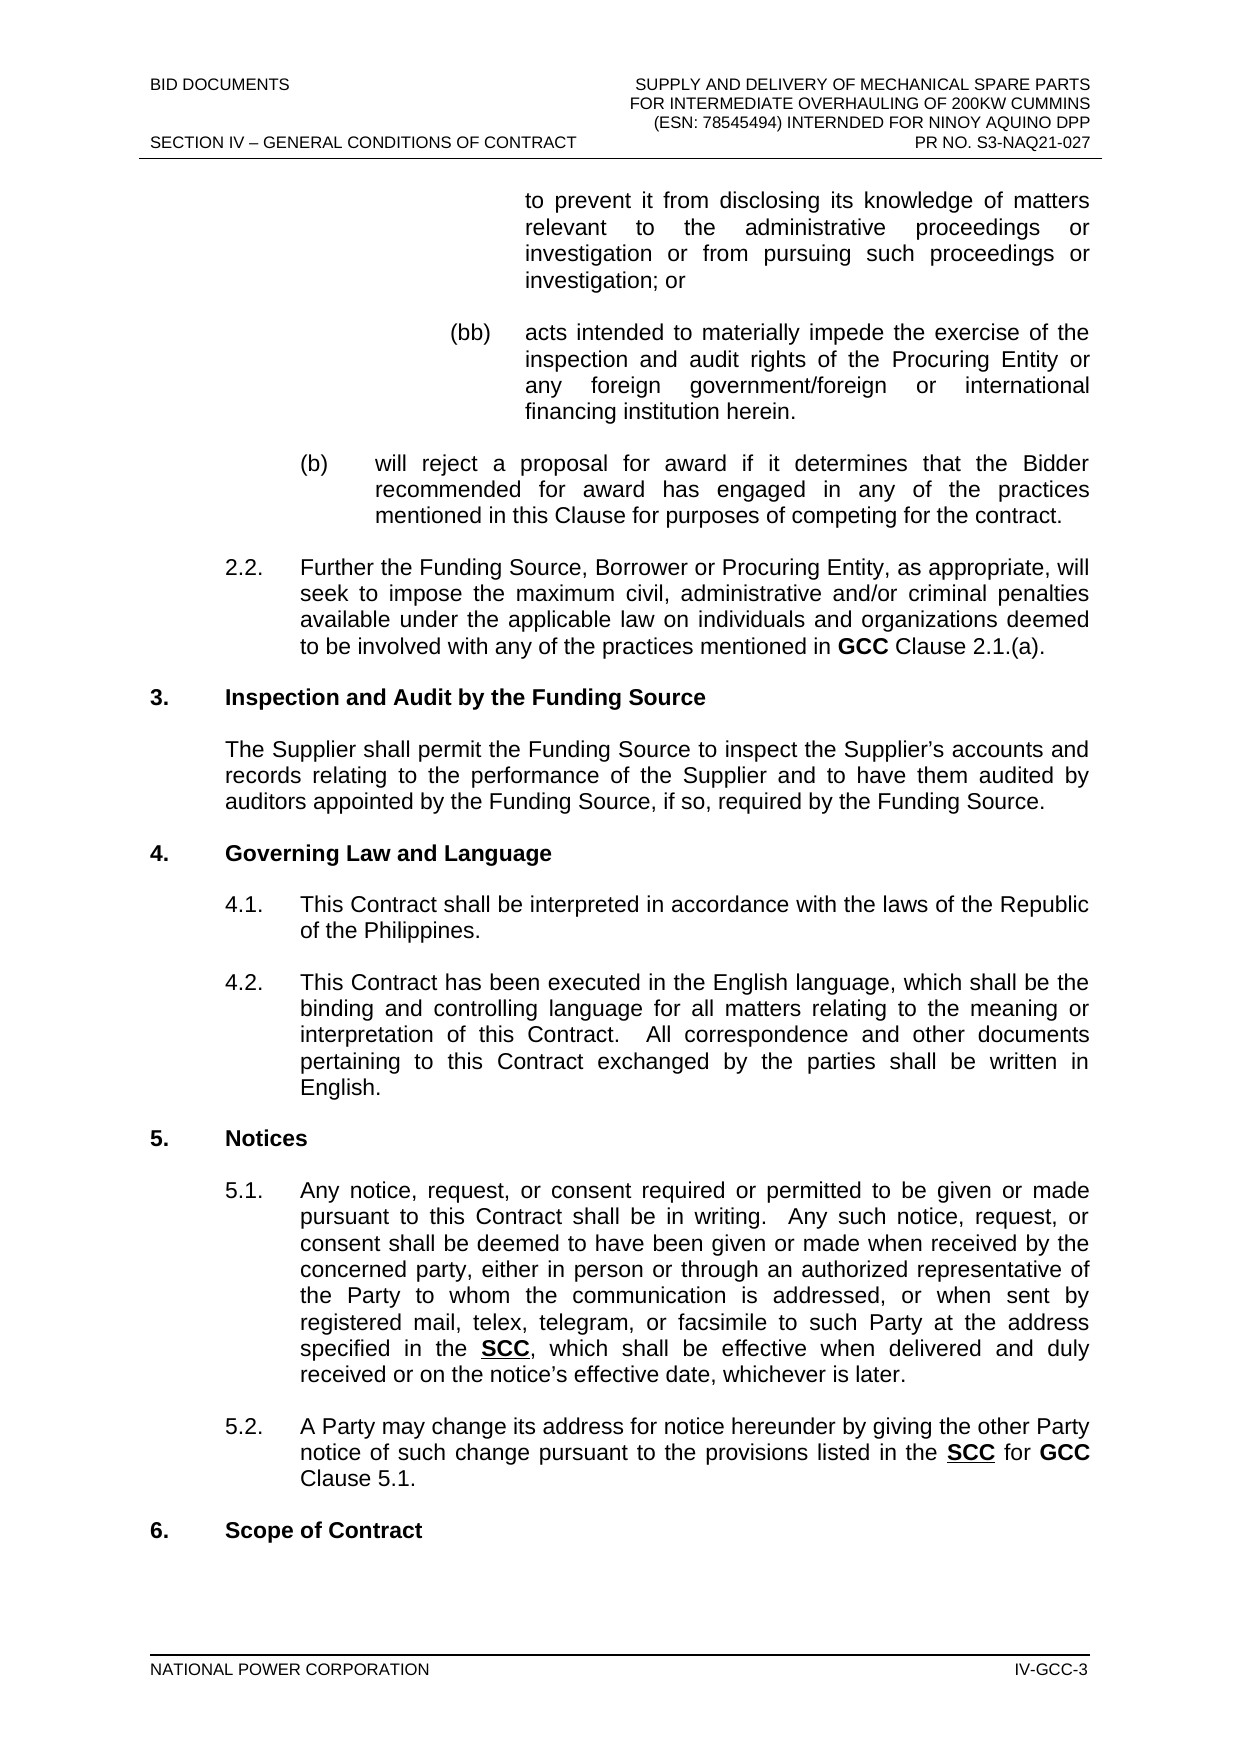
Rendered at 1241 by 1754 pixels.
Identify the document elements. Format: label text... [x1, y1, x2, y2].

subtitle Inspection and Audit by the Funding Source [150, 684, 1090, 711]
subtitle Notices [150, 1125, 1090, 1152]
text The Supplier shall permit the Funding Source to inspect the Supplier’s accounts and records relating to the performance of the Supplier and to have them audited by auditors appointed by the Funding Source, if so, required by the Funding Source. [225, 736, 1090, 814]
subtitle Governing Law and Language [150, 839, 1090, 866]
text This Contract has been executed in the English language, which shall be the binding and controlling language for all matters relating to the meaning or interpretation of this Contract. All correspondence and other documents pertaining to this Contract exchanged by the parties shall be written in English. [225, 969, 1090, 1100]
list will reject a proposal for award if it determines that the Bidder recommended for award has engaged in any of the practices mentioned in this Clause for purposes of competing for the contract. [300, 450, 1090, 529]
text This Contract shall be interpreted in accordance with the laws of the Republic of the Philippines. [225, 891, 1090, 944]
text Any notice, request, or consent required or permitted to be given or made pursuant to this Contract shall be in writing. Any such notice, request, or consent shall be deemed to have been given or made when received by the concerned party, either in person or through an authorized representative of the Party to whom the communication is addressed, or when sent by registered mail, telex, telegram, or facsimile to such Party at the address specified in the SCC, which shall be effective when delivered and duly received or on the notice’s effective date, whichever is later. [225, 1177, 1090, 1388]
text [450, 187, 1090, 293]
text (bb) acts intended to materially impede the exercise of the inspection and audit rights of the Procuring Entity or any foreign government/foreign or international financing institution herein. [450, 319, 1090, 425]
subtitle Scope of Contract [150, 1517, 1090, 1543]
